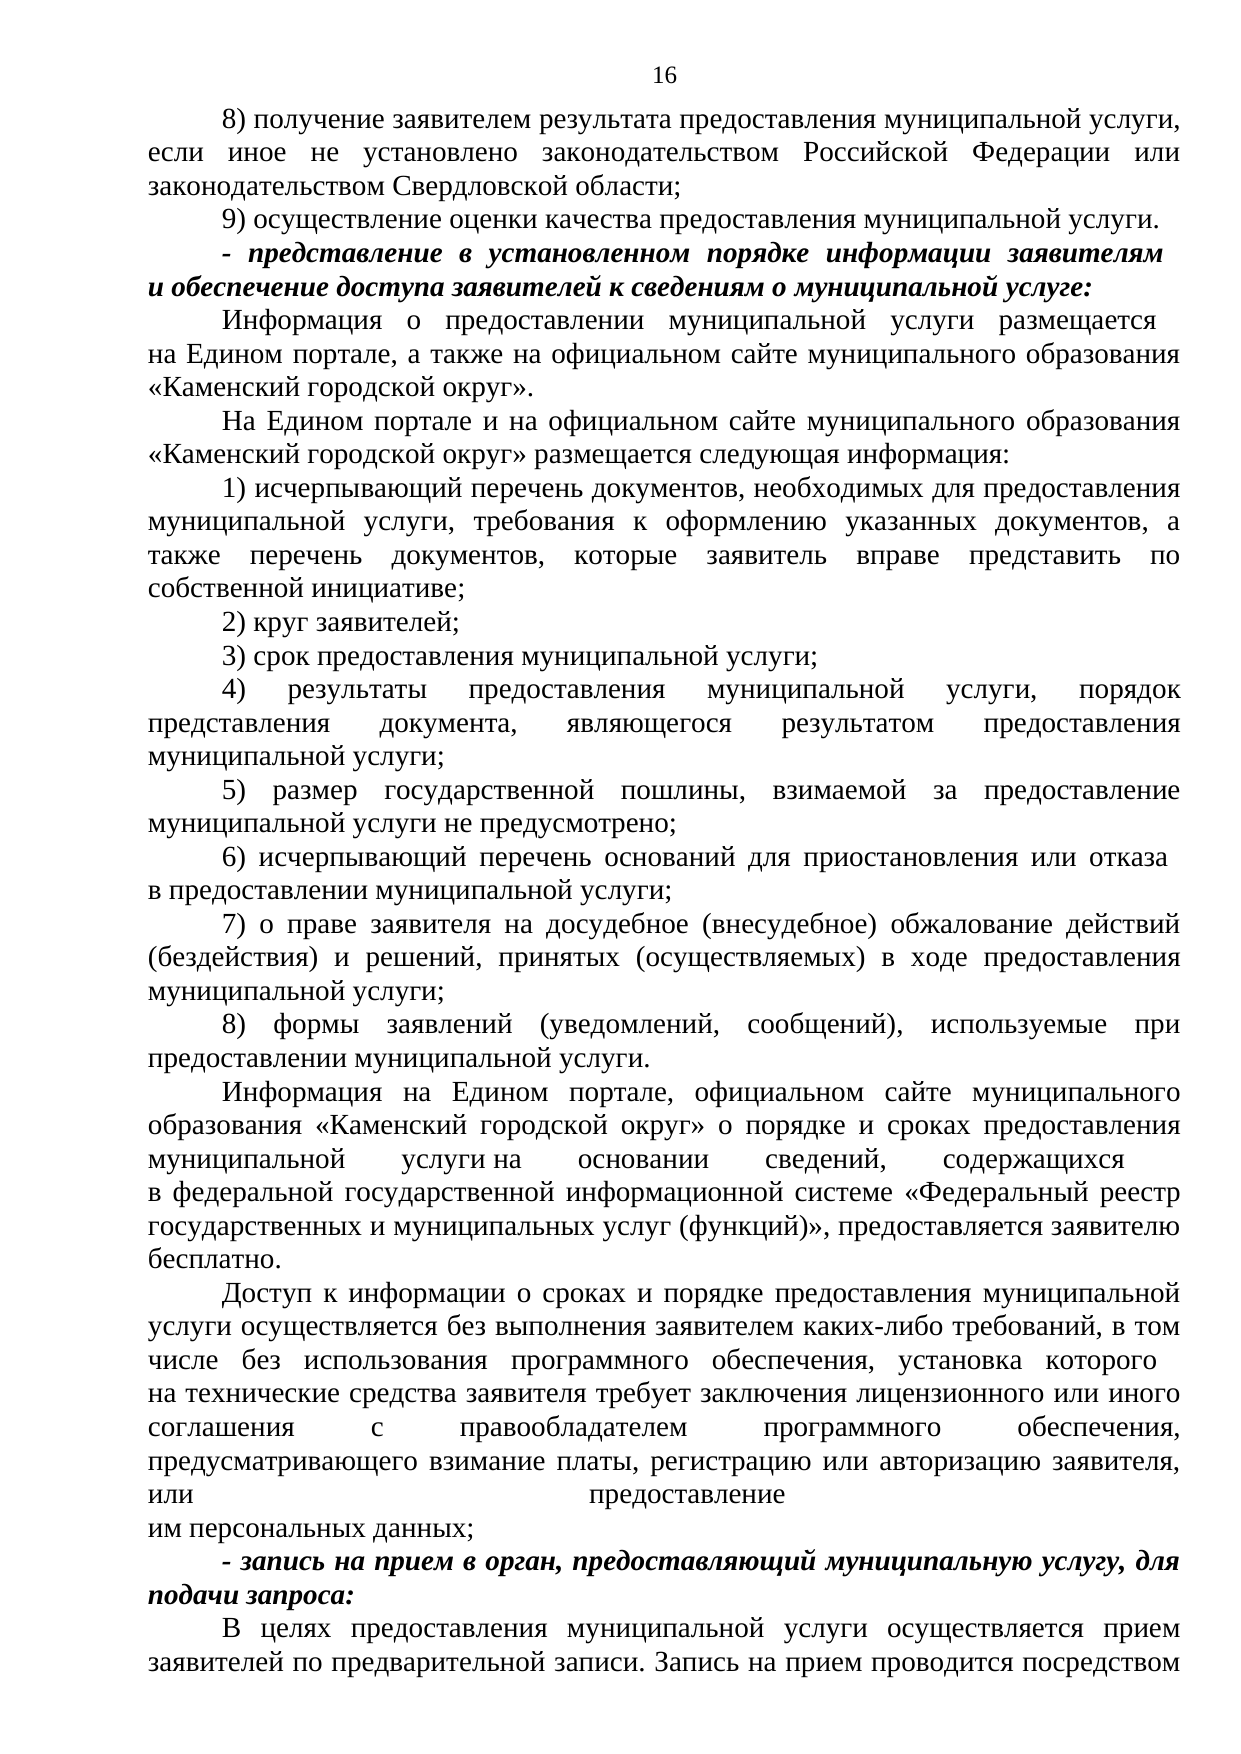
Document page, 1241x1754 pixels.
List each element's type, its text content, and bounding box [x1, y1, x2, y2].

text - запись на прием в орган, предоставляющий муниципальную услугу, для подачи запроса: [148, 1543, 1181, 1610]
text Информация на Едином портале, официальном сайте муниципального образования «Каменский городской округ» о порядке и сроках предоставления муниципальной услуги на основании сведений, содержащихся в федеральной государственной информационной системе «Федеральный реестр государственных и муниципальных услуг (функций)», предоставляется заявителю бесплатно. [148, 1074, 1181, 1275]
text 8) формы заявлений (уведомлений, сообщений), используемые при предоставлении муниципальной услуги. [148, 1007, 1181, 1074]
text 1) исчерпывающий перечень документов, необходимых для предоставления муниципальной услуги, требования к оформлению указанных документов, а также перечень документов, которые заявитель вправе представить по собственной инициативе; [148, 470, 1181, 604]
text Доступ к информации о сроках и порядке предоставления муниципальной услуги осуществляется без выполнения заявителем каких-либо требований, в том числе без использования программного обеспечения, установка которого на технические средства заявителя требует заключения лицензионного или иного соглашения с правообладателем программного обеспечения, предусматривающего взимание платы, регистрацию или авторизацию заявителя, или предоставление им персональных данных; [148, 1275, 1181, 1543]
text 2) круг заявителей; [148, 604, 1181, 638]
text 4) результаты предоставления муниципальной услуги, порядок представления документа, являющегося результатом предоставления муниципальной услуги; [148, 671, 1181, 772]
text 5) размер государственной пошлины, взимаемой за предоставление муниципальной услуги не предусмотрено; [148, 772, 1181, 839]
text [148, 1610, 1181, 1677]
text 6) исчерпывающий перечень оснований для приостановления или отказа в предоставлении муниципальной услуги; [148, 839, 1181, 906]
text 8) получение заявителем результата предоставления муниципальной услуги, если иное не установлено законодательством Российской Федерации или законодательством Свердловской области; [148, 101, 1181, 202]
text 9) осуществление оценки качества предоставления муниципальной услуги. [148, 202, 1181, 235]
text 7) о праве заявителя на досудебное (внесудебное) обжалование действий (бездействия) и решений, принятых (осуществляемых) в ходе предоставления муниципальной услуги; [148, 906, 1181, 1007]
text На Едином портале и на официальном сайте муниципального образования «Каменский городской округ» размещается следующая информация: [148, 403, 1181, 470]
text Информация о предоставлении муниципальной услуги размещается на Едином портале, а также на официальном сайте муниципального образования «Каменский городской округ». [148, 302, 1181, 403]
text 3) срок предоставления муниципальной услуги; [148, 638, 1181, 671]
text - представление в установленном порядке информации заявителям и обеспечение доступа заявителей к сведениям о муниципальной услуге: [148, 235, 1181, 302]
